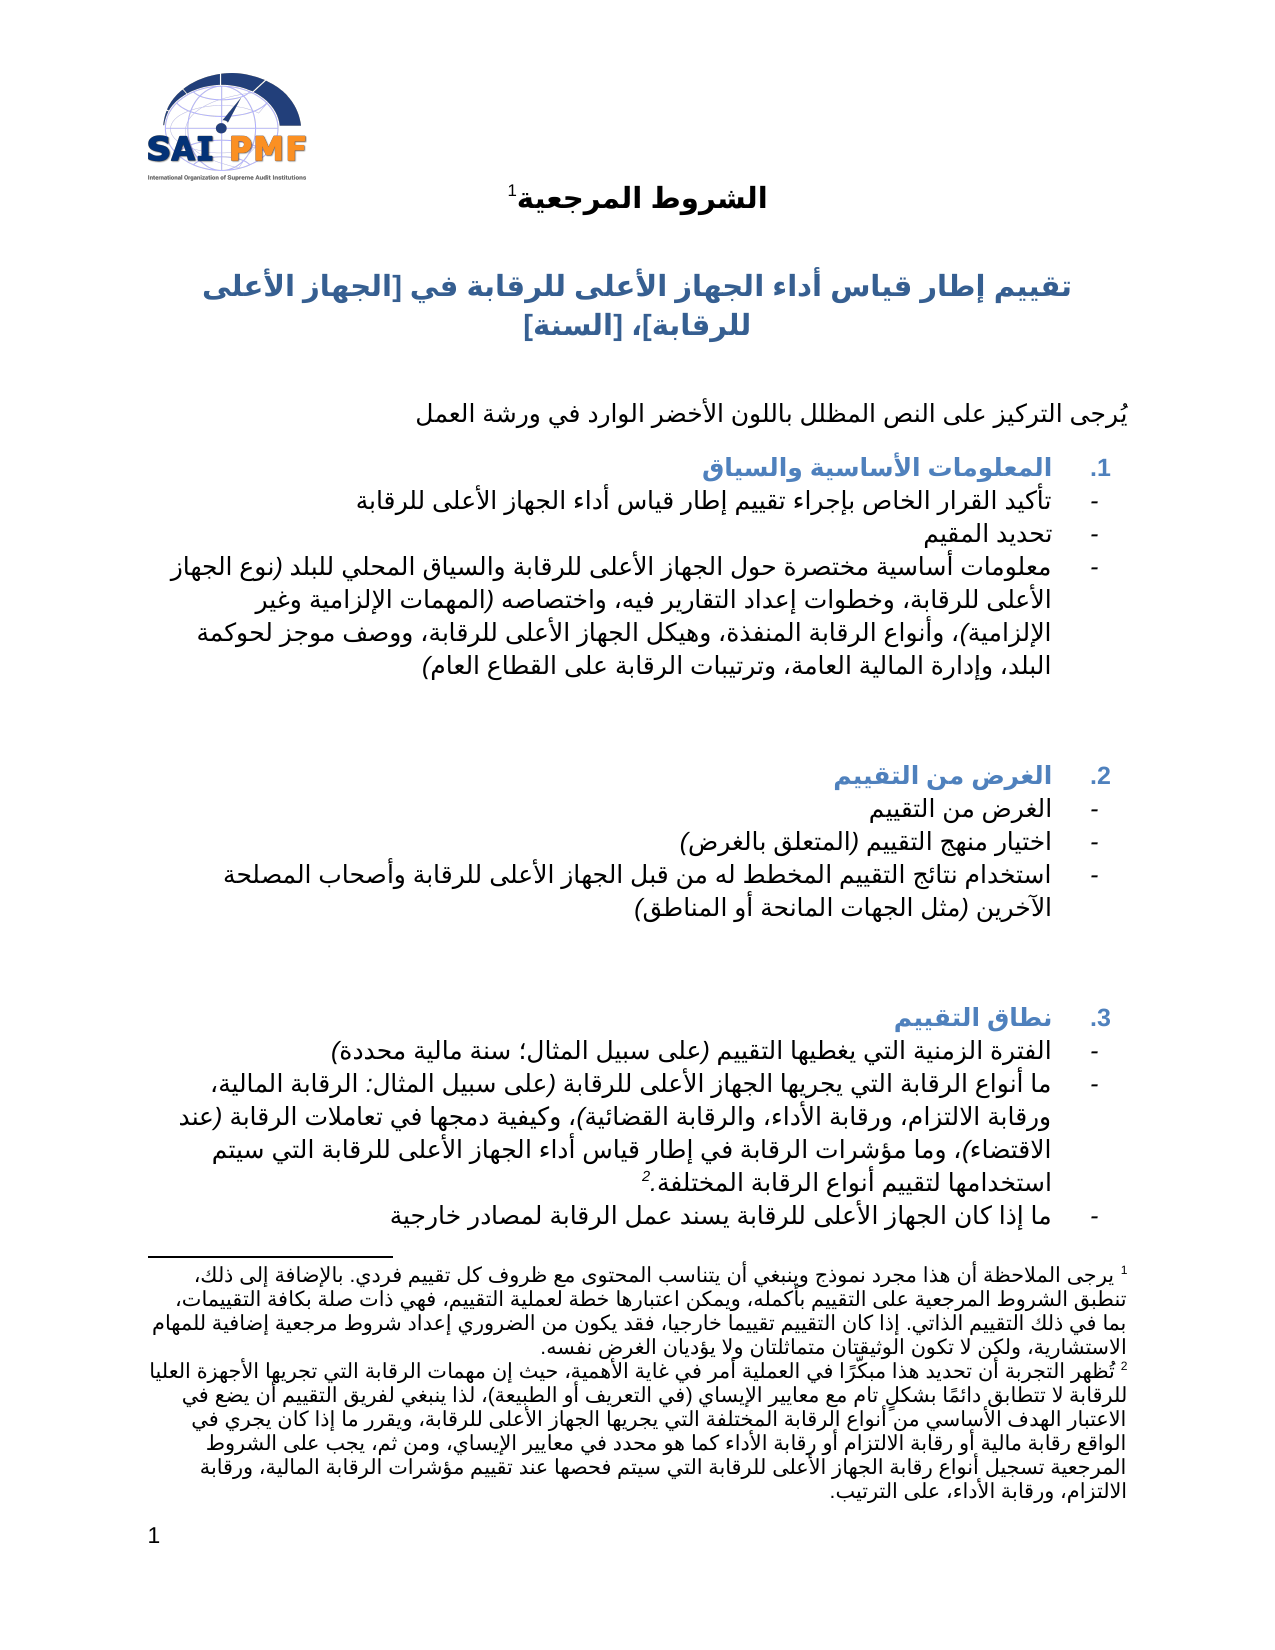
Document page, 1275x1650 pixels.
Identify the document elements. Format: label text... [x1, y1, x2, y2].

list ما أنواع الرقابة التي يجريها الجهاز الأعلى للرقابة (على سبيل المثال: الرقابة المالية، ورقابة الالتزام، ورقابة الأداء، والرقابة القضائية)، وكيفية دمجها في تعاملات الرقابة (عند الاقتضاء)، وما مؤشرات الرقابة في إطار قياس أداء الجهاز الأعلى للرقابة التي سيتم استخدامها لتقييم أنواع الرقابة المختلفة. [148, 1069, 1090, 1197]
picture [147, 73, 308, 181]
list استخدام نتائج التقييم المخطط له من قبل الجهاز الأعلى للرقابة وأصحاب المصلحة الآخرين (مثل الجهات المانحة أو المناطق) [148, 860, 1090, 922]
list ما إذا كان الجهاز الأعلى للرقابة يسند عمل الرقابة لمصادر خارجية [148, 1201, 1090, 1230]
list تأكيد القرار الخاص بإجراء تقييم إطار قياس أداء الجهاز الأعلى للرقابة [148, 486, 1090, 515]
list الغرض من التقييم [148, 794, 1090, 823]
subtitle نطاق التقييم [148, 1003, 1090, 1032]
subtitle تقييم إطار قياس أداء الجهاز الأعلى للرقابة في [الجهاز الأعلى للرقابة]، [السنة] [148, 269, 1127, 341]
list الفترة الزمنية التي يغطيها التقييم (على سبيل المثال؛ سنة مالية محددة) [148, 1036, 1090, 1064]
text الشروط المرجعية [148, 181, 1127, 214]
list اختيار منهج التقييم (المتعلق بالغرض) [148, 827, 1090, 856]
text يُرجى التركيز على النص المظلل باللون الأخضر الوارد في ورشة العمل [148, 399, 1127, 428]
subtitle الغرض من التقييم [148, 761, 1090, 790]
subtitle المعلومات الأساسية والسياق [148, 453, 1090, 482]
list تحديد المقيم [148, 519, 1090, 548]
list معلومات أساسية مختصرة حول الجهاز الأعلى للرقابة والسياق المحلي للبلد (نوع الجهاز الأعلى للرقابة، وخطوات إعداد التقارير فيه، واختصاصه (المهمات الإلزامية وغير الإلزامية)، وأنواع الرقابة المنفذة، وهيكل الجهاز الأعلى للرقابة، ووصف موجز لحوكمة البلد، وإدارة المالية العامة، وترتيبات الرقابة على القطاع العام) [148, 552, 1090, 680]
